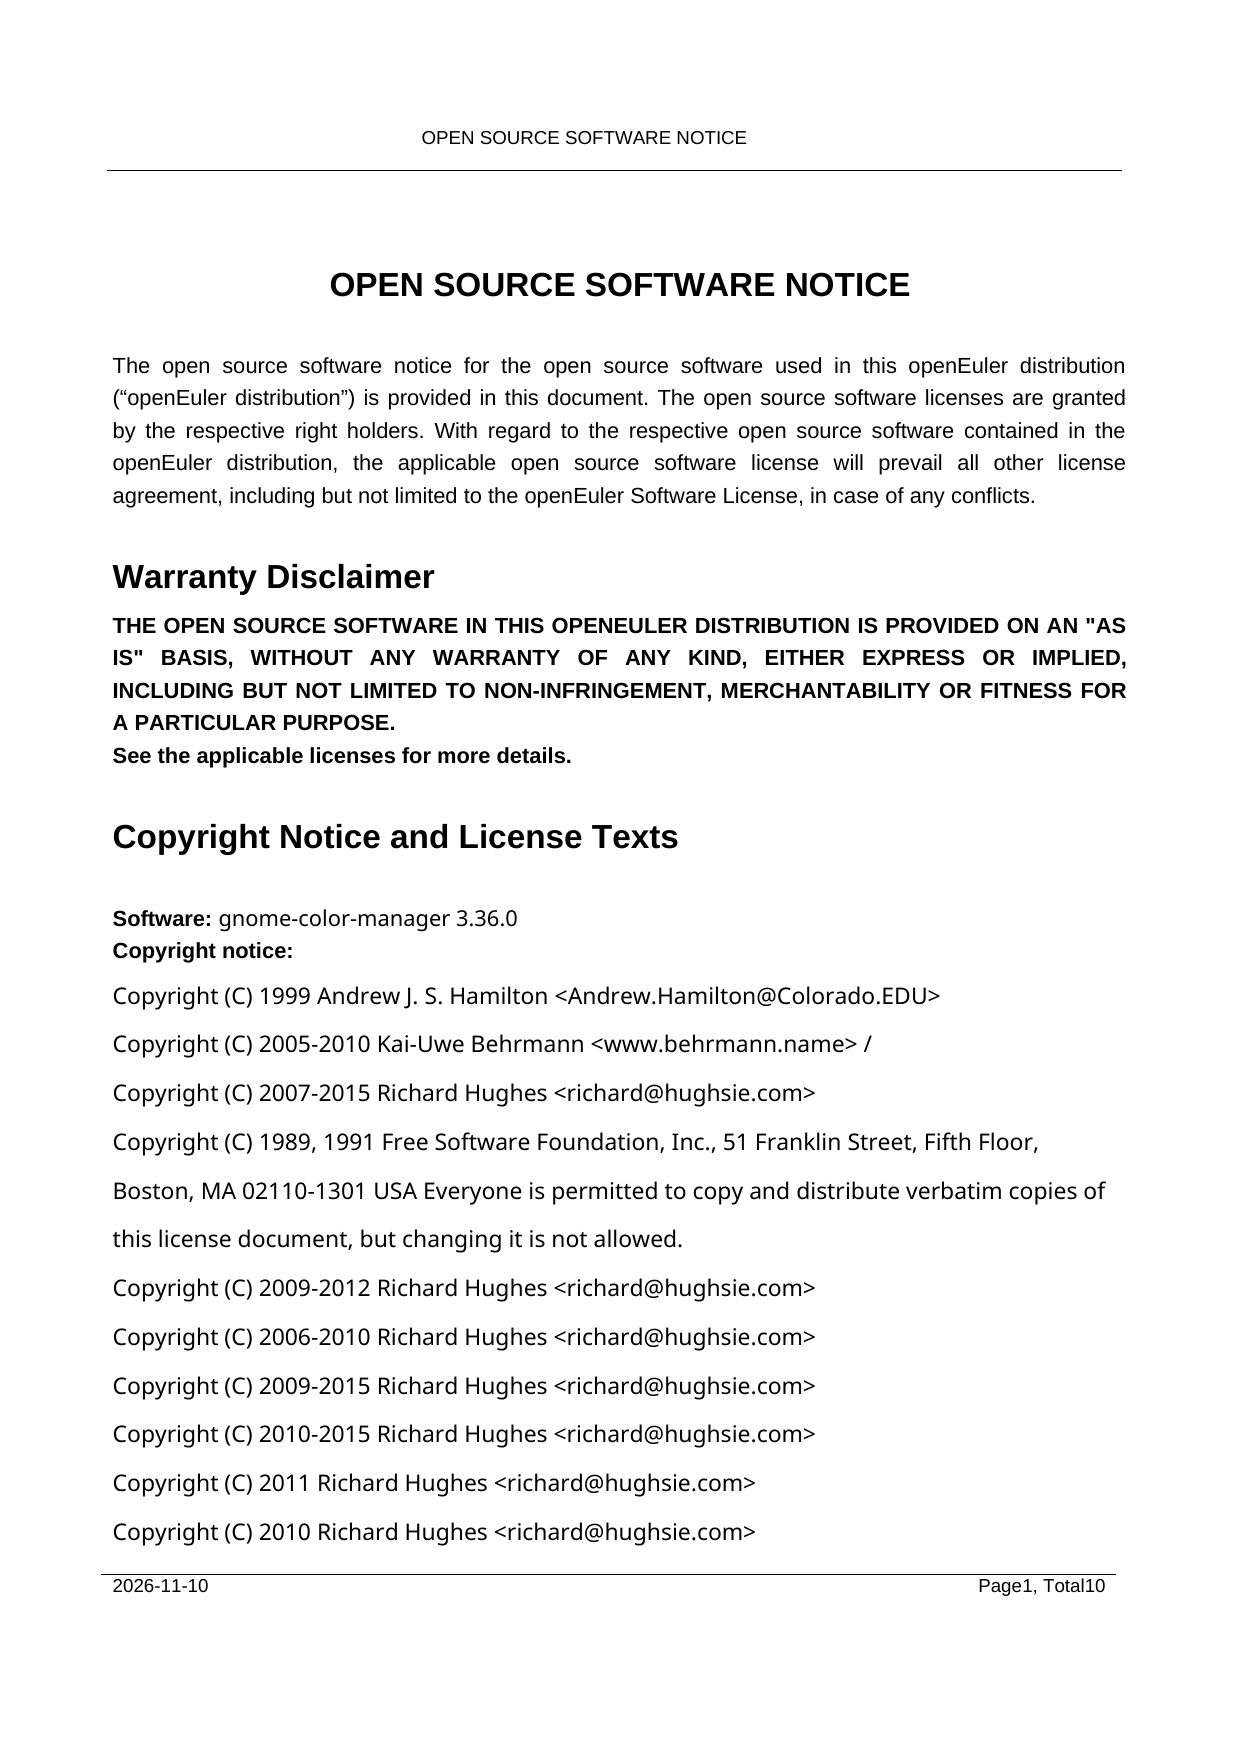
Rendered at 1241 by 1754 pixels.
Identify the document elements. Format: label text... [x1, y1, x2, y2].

text Copyright Notice and License Texts [112, 804, 1128, 869]
text THE OPEN SOURCE SOFTWARE IN THIS OPENEULER DISTRIBUTION IS PROVIDED ON AN "AS IS" BASIS, WITHOUT ANY WARRANTY OF ANY KIND, EITHER EXPRESS OR IMPLIED, INCLUDING BUT NOT LIMITED TO NON-INFRINGEMENT, MERCHANTABILITY OR FITNESS FOR A PARTICULAR PURPOSE. See the applicable licenses for more details. [112, 609, 1128, 771]
text OPEN SOURCE SOFTWARE NOTICE [112, 251, 1128, 316]
text Software: gnome-color-manager 3.36.0 [112, 901, 1128, 934]
text Copyright notice: [112, 934, 1128, 966]
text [112, 979, 1128, 1548]
text Warranty Disclaimer [112, 544, 1128, 609]
text The open source software notice for the open source software used in this openEuler distribution (“openEuler distribution”) is provided in this document. The open source software licenses are granted by the respective right holders. With regard to the respective open source software contained in the openEuler distribution, the applicable open source software license will prevail all other license agreement, including but not limited to the openEuler Software License, in case of any conflicts. [112, 349, 1128, 511]
